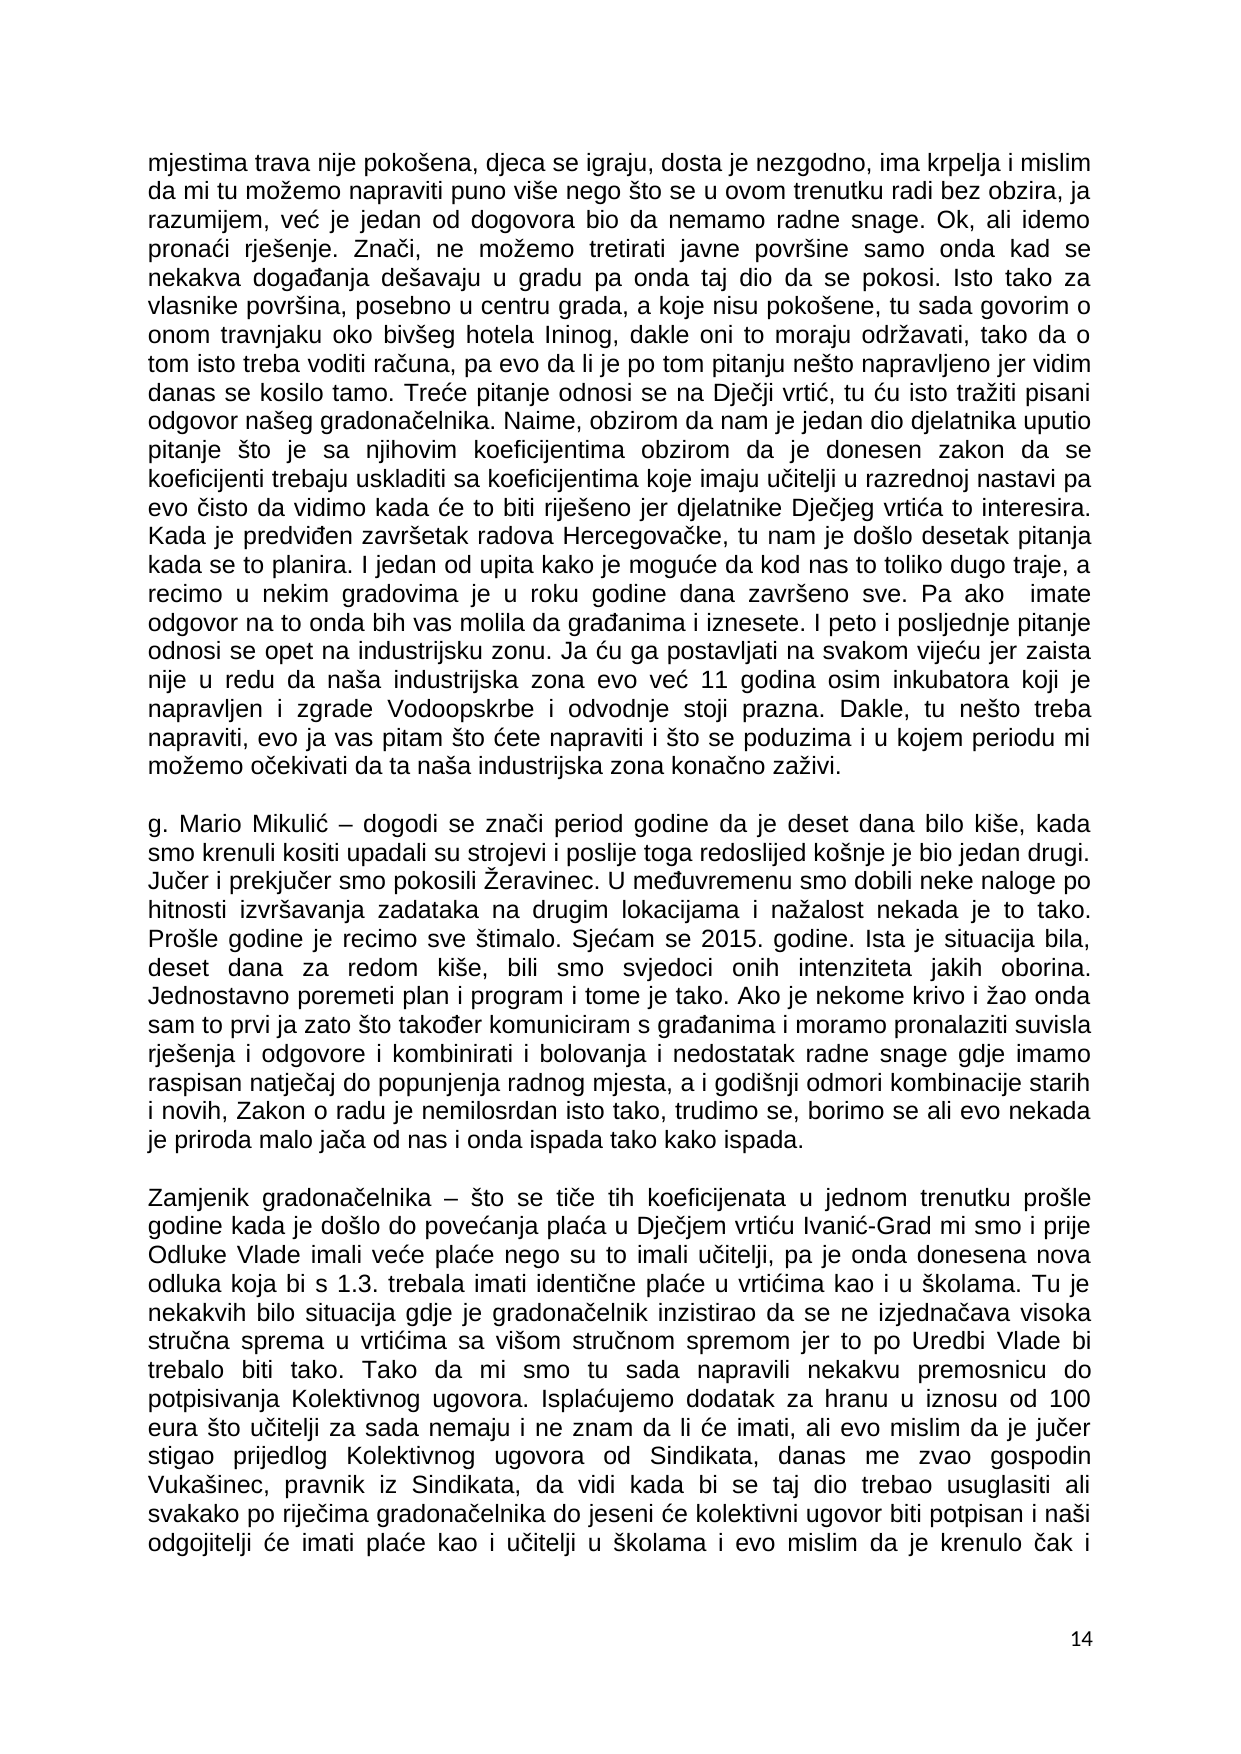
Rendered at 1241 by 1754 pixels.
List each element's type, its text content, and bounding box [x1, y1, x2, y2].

text g. Mario Mikulić – dogodi se znači period godine da je deset dana bilo kiše, kada smo krenuli kositi upadali su strojevi i poslije toga redoslijed košnje je bio jedan drugi. Jučer i prekjučer smo pokosili Žeravinec. U međuvremenu smo dobili neke naloge po hitnosti izvršavanja zadataka na drugim lokacijama i nažalost nekada je to tako. Prošle godine je recimo sve štimalo. Sjećam se 2015. godine. Ista je situacija bila, deset dana za redom kiše, bili smo svjedoci onih intenziteta jakih oborina. Jednostavno poremeti plan i program i tome je tako. Ako je nekome krivo i žao onda sam to prvi ja zato što također komuniciram s građanima i moramo pronalaziti suvisla rješenja i odgovore i kombinirati i bolovanja i nedostatak radne snage gdje imamo raspisan natječaj do popunjenja radnog mjesta, a i godišnji odmori kombinacije starih i novih, Zakon o radu je nemilosrdan isto tako, trudimo se, borimo se ali evo nekada je priroda malo jača od nas i onda ispada tako kako ispada. [148, 809, 1093, 1154]
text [148, 148, 1093, 780]
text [148, 1183, 1093, 1556]
